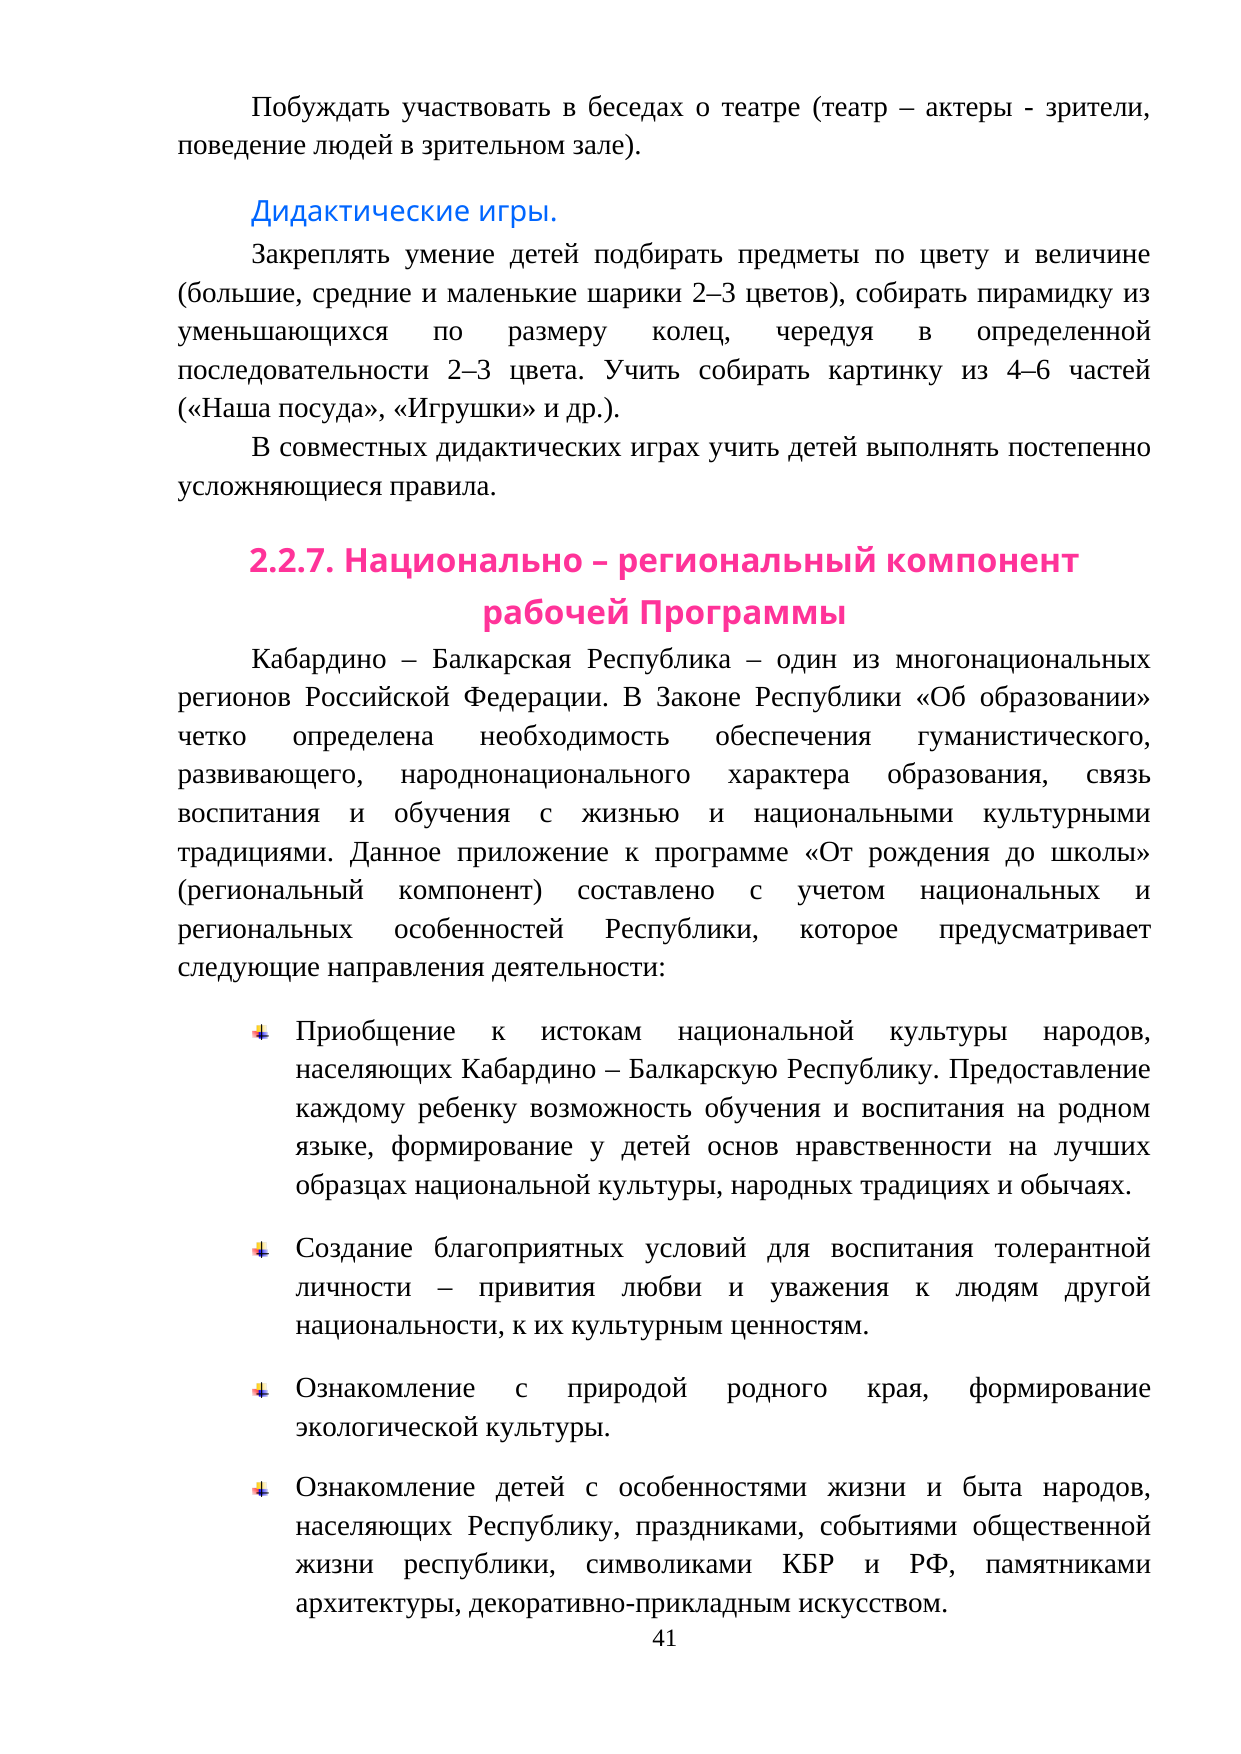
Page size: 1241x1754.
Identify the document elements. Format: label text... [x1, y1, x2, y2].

picture [252, 1480, 269, 1497]
list Кабардино – Балкарская Республика – один из многонациональных регионов Российской Федерации. В Законе Республики «Об образовании» четко определена необходимость обеспечения гуманистического, развивающего, народнонационального характера образования, связь воспитания и обучения с жизнью и национальными культурными традициями. Данное приложение к программе «От рождения до школы» (региональный компонент) составлено с учетом национальных и региональных особенностей Республики, которое предусматривает следующие направления деятельности: [177, 641, 1152, 983]
list Ознакомление с природой родного края, формирование экологической культуры. [251, 1371, 1152, 1443]
list Ознакомление детей с особенностями жизни и быта народов, населяющих Республику, праздниками, событиями общественной жизни республики, символиками КБР и РФ, памятниками архитектуры, декоративно-прикладным искусством. [251, 1469, 1152, 1618]
text 2.2.7. Национально – региональный компонент рабочей Программы [177, 537, 1152, 634]
list Приобщение к истокам национальной культуры народов, населяющих Кабардино – Балкарскую Республику. Предоставление каждому ребенку возможность обучения и воспитания на родном языке, формирование у детей основ нравственности на лучших образцах национальной культуры, народных традициях и обычаях. [251, 1013, 1152, 1200]
list Создание благоприятных условий для воспитания толерантной личности – привития любви и уважения к людям другой национальности, к их культурным ценностям. [251, 1230, 1152, 1341]
picture [252, 1240, 269, 1258]
picture [252, 1381, 269, 1398]
picture [252, 1023, 269, 1040]
text Побуждать участвовать в беседах о театре (театр – актеры - зрители, поведение людей в зрительном зале). [177, 89, 1152, 161]
text Дидактические игры. [177, 191, 1152, 230]
text В совместных дидактических играх учить детей выполнять постепенно усложняющиеся правила. [177, 429, 1152, 501]
text Закреплять умение детей подбирать предметы по цвету и величине (большие, средние и маленькие шарики 2–3 цветов), собирать пирамидку из уменьшающихся по размеру колец, чередуя в определенной последовательности 2–3 цвета. Учить собирать картинку из 4–6 частей («Наша посуда», «Игрушки» и др.). [177, 236, 1152, 424]
